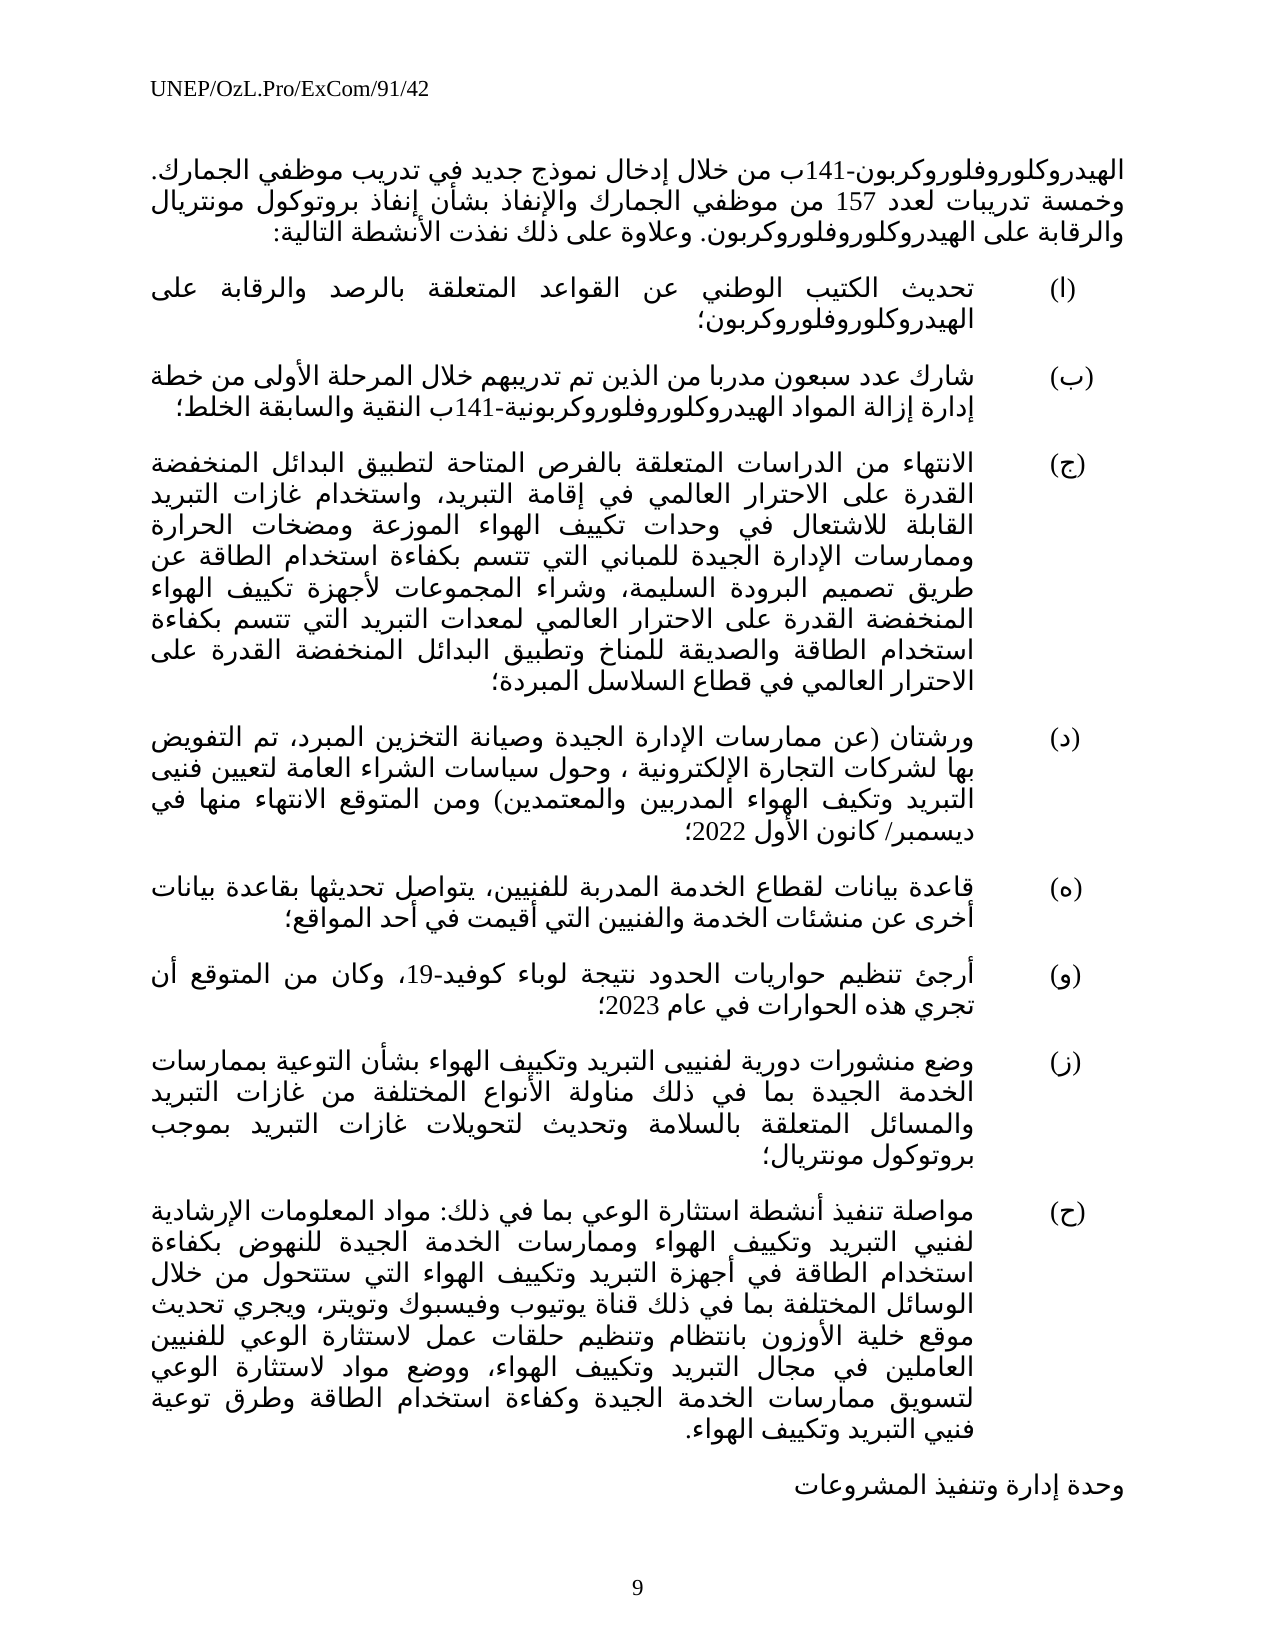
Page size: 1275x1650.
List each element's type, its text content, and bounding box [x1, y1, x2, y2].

subtitle شارك عدد سبعون مدربا من الذين تم تدريبهم خلال المرحلة الأولى من خطة إدارة إزالة المواد الهيدروكلوروفلوروكربونية-141ب النقية والسابقة الخلط؛ [150, 360, 1050, 422]
subtitle قاعدة بيانات لقطاع الخدمة المدربة للفنيين، يتواصل تحديثها بقاعدة بيانات أخرى عن منشئات الخدمة والفنيين التي أقيمت في أحد المواقع؛ [150, 871, 1050, 933]
subtitle تحديث الكتيب الوطني عن القواعد المتعلقة بالرصد والرقابة على الهيدروكلوروفلوروكربون؛ [150, 272, 1050, 335]
subtitle وضع منشورات دورية لفنييى التبريد وتكييف الهواء بشأن التوعية بممارسات الخدمة الجيدة بما في ذلك مناولة الأنواع المختلفة من غازات التبريد والمسائل المتعلقة بالسلامة وتحديث لتحويلات غازات التبريد بموجب بروتوكول مونتريال؛ [150, 1045, 1050, 1170]
subtitle مواصلة تنفيذ أنشطة استثارة الوعي بما في ذلك: مواد المعلومات الإرشادية لفنيي التبريد وتكييف الهواء وممارسات الخدمة الجيدة للنهوض بكفاءة استخدام الطاقة في أجهزة التبريد وتكييف الهواء التي ستتحول من خلال الوسائل المختلفة بما في ذلك قناة يوتيوب وفيسبوك وتويتر، ويجري تحديث موقع خلية الأوزون بانتظام وتنظيم حلقات عمل لاستثارة الوعي للفنيين العاملين في مجال التبريد وتكييف الهواء، ووضع مواد لاستثارة الوعي لتسويق ممارسات الخدمة الجيدة وكفاءة استخدام الطاقة وطرق توعية فنيي التبريد وتكييف الهواء. [150, 1195, 1050, 1444]
subtitle وحدة إدارة وتنفيذ المشروعات [150, 1469, 1125, 1500]
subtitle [150, 154, 1125, 247]
subtitle أرجئ تنظيم حواريات الحدود نتيجة لوباء كوفيد-19، وكان من المتوقع أن تجري هذه الحوارات في عام 2023؛ [150, 958, 1050, 1020]
subtitle الانتهاء من الدراسات المتعلقة بالفرص المتاحة لتطبيق البدائل المنخفضة القدرة على الاحترار العالمي في إقامة التبريد، واستخدام غازات التبريد القابلة للاشتعال في وحدات تكييف الهواء الموزعة ومضخات الحرارة وممارسات الإدارة الجيدة للمباني التي تتسم بكفاءة استخدام الطاقة عن طريق تصميم البرودة السليمة، وشراء المجموعات لأجهزة تكييف الهواء المنخفضة القدرة على الاحترار العالمي لمعدات التبريد التي تتسم بكفاءة استخدام الطاقة والصديقة للمناخ وتطبيق البدائل المنخفضة القدرة على الاحترار العالمي في قطاع السلاسل المبردة؛ [150, 447, 1050, 696]
subtitle ورشتان (عن ممارسات الإدارة الجيدة وصيانة التخزين المبرد، تم التفويض بها لشركات التجارة الإلكترونية ، وحول سياسات الشراء العامة لتعيين فنيى التبريد وتكيف الهواء المدربين والمعتمدين) ومن المتوقع الانتهاء منها في ديسمبر/ كانون الأول 2022؛ [150, 721, 1050, 846]
